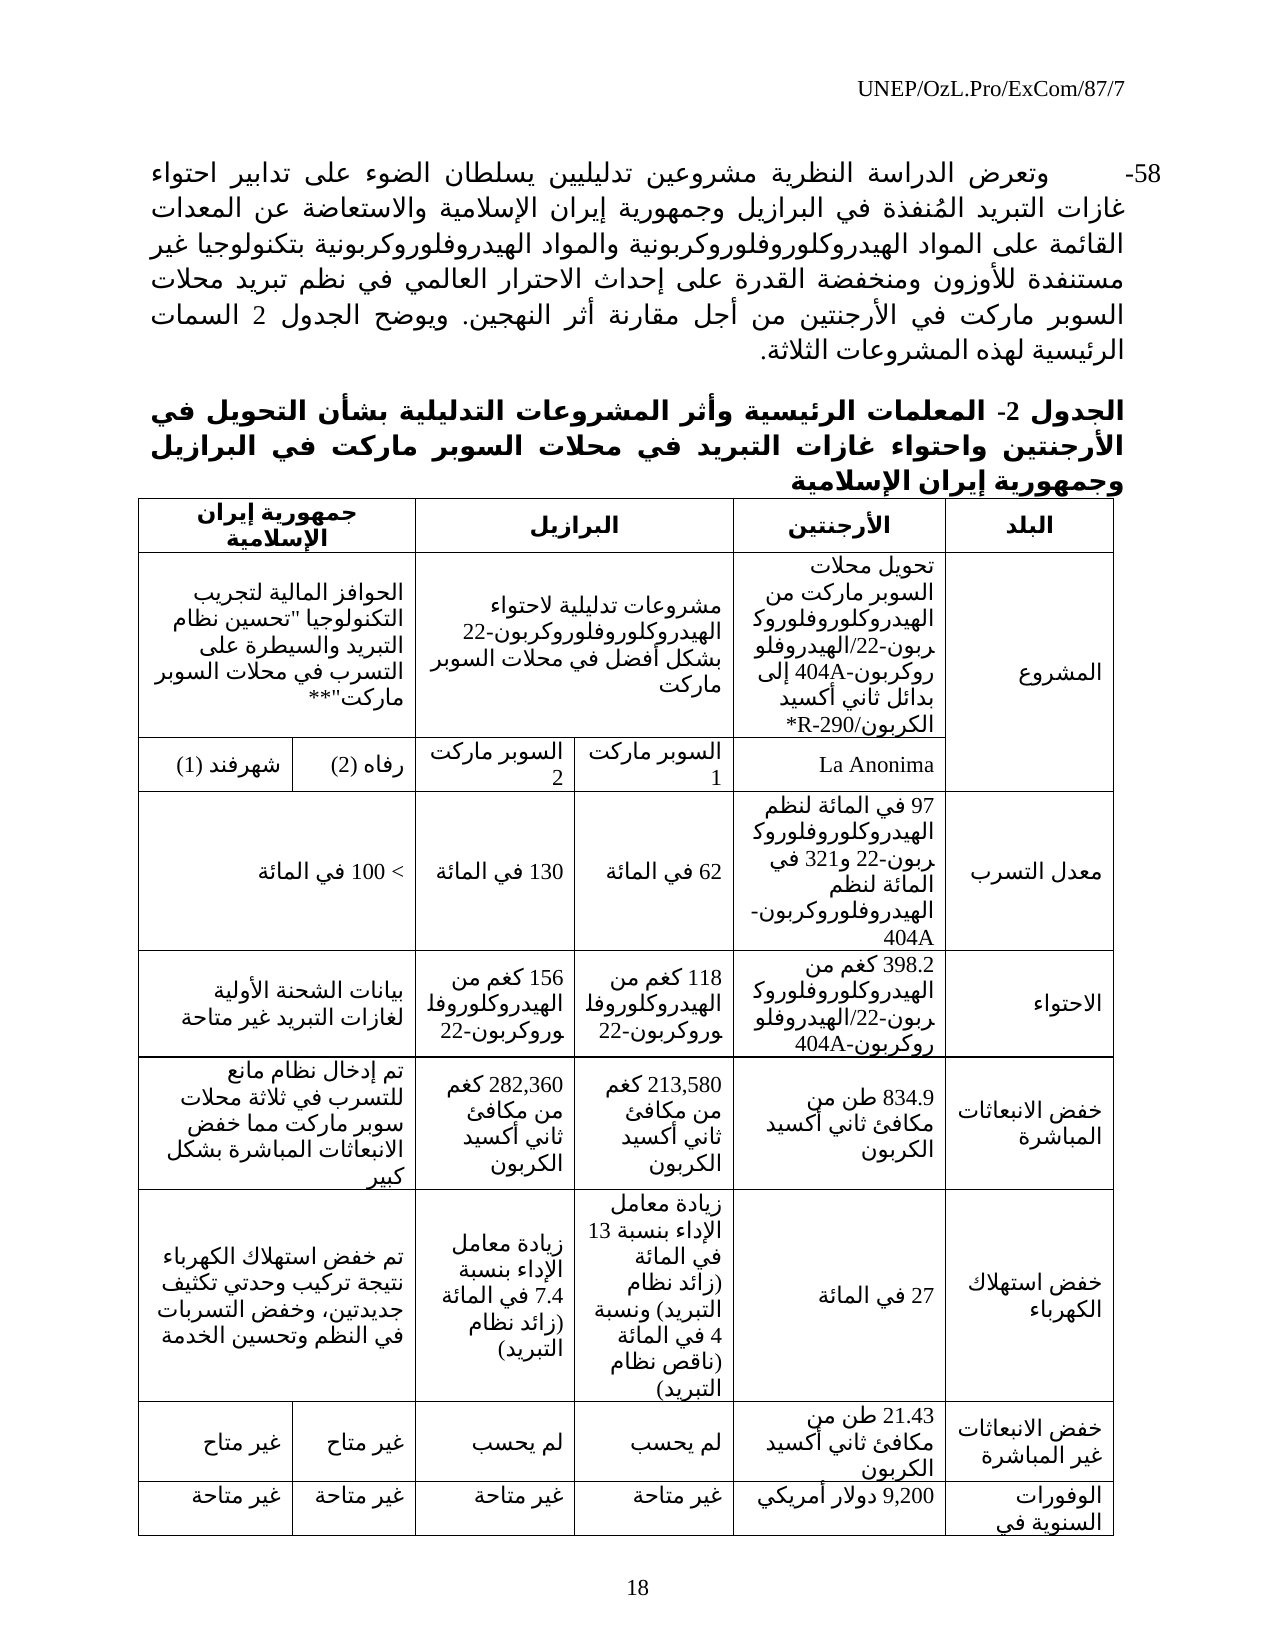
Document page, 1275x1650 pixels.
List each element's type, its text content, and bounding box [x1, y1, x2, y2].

table_cell الاحتواء [946, 951, 1113, 1056]
table_cell السوبر ماركت 1 [575, 738, 733, 791]
table_cell 156 كغم من الهيدروكلوروفلوروكربون-22 [416, 951, 574, 1056]
table_cell زيادة معامل الإداء بنسبة 7.4 في المائة (زائد نظام التبريد) [416, 1190, 574, 1401]
table_cell 213,580 كغم من مكافئ ثاني أكسيد الكربون [575, 1058, 733, 1189]
table_cell شهرفند (1) [139, 738, 292, 791]
table_cell > 100 في المائة [139, 792, 415, 950]
table_header البلد [946, 499, 1113, 552]
table_cell غير متاحة [416, 1482, 574, 1535]
table_cell غير متاحة [139, 1482, 292, 1535]
table_cell المشروع [946, 553, 1113, 791]
table_cell لم يحسب [575, 1402, 733, 1481]
table_cell 282,360 كغم من مكافئ ثاني أكسيد الكربون [416, 1058, 574, 1189]
table_cell بيانات الشحنة الأولية لغازات التبريد غير متاحة [139, 951, 415, 1056]
table_cell 62 في المائة [575, 792, 733, 950]
table_cell 398.2 كغم من الهيدروكلوروفلوروكربون-22/الهيدروفلوروكربون-404A [734, 951, 945, 1056]
table_cell 9,200 دولار أمريكي [734, 1482, 945, 1535]
table_cell الحوافز المالية لتجريب التكنولوجيا "تحسين نظام التبريد والسيطرة على التسرب في محلات السوبر ماركت"** [139, 553, 415, 737]
table_cell غير متاح [139, 1402, 292, 1481]
table_cell غير متاحة [293, 1482, 415, 1535]
table_cell تم خفض استهلاك الكهرباء نتيجة تركيب وحدتي تكثيف جديدتين، وخفض التسربات في النظم وتحسين الخدمة [139, 1190, 415, 1401]
table_cell غير متاحة [575, 1482, 733, 1535]
table_cell 97 في المائة لنظم الهيدروكلوروفلوروكربون-22 و321 في المائة لنظم الهيدروفلوروكربون-404A [734, 792, 945, 950]
table_cell 21.43 طن من مكافئ ثاني أكسيد الكربون [734, 1402, 945, 1481]
table_cell خفض الانبعاثات غير المباشرة [946, 1402, 1113, 1481]
table_cell مشروعات تدليلية لاحتواء الهيدروكلوروفلوروكربون-22 بشكل أفضل في محلات السوبر ماركت [416, 553, 733, 737]
table_cell 130 في المائة [416, 792, 574, 950]
table_cell 27 في المائة [734, 1190, 945, 1401]
table_cell 834.9 طن من مكافئ ثاني أكسيد الكربون [734, 1058, 945, 1189]
table_header البرازيل [416, 499, 733, 552]
table_cell رفاه (2) [293, 738, 415, 791]
table_cell زيادة معامل الإداء بنسبة 13 في المائة (زائد نظام التبريد) ونسبة 4 في المائة (ناقص نظام التبريد) [575, 1190, 733, 1401]
table_cell غير متاح [293, 1402, 415, 1481]
table_cell الوفورات السنوية في تكاليف الكهرباء [946, 1482, 1113, 1535]
table_cell لم يحسب [416, 1402, 574, 1481]
table_cell تم إدخال نظام مانع للتسرب في ثلاثة محلات سوبر ماركت مما خفض الانبعاثات المباشرة بشكل كبير [139, 1058, 415, 1189]
table_cell 118 كغم من الهيدروكلوروفلوروكربون-22 [575, 951, 733, 1056]
table_header الأرجنتين [734, 499, 945, 552]
text الجدول 2- المعلمات الرئيسية وأثر المشروعات التدليلية بشأن التحويل في الأرجنتين واحتواء غازات التبريد في محلات السوبر ماركت في البرازيل وجمهورية إيران الإسلامية [150, 392, 1125, 498]
table_header جمهورية إيران الإسلامية [139, 499, 415, 552]
table_cell La Anonima [734, 738, 945, 791]
table_cell خفض الانبعاثات المباشرة [946, 1058, 1113, 1189]
table_cell خفض استهلاك الكهرباء [946, 1190, 1113, 1401]
table_cell السوبر ماركت 2 [416, 738, 574, 791]
table_cell تحويل محلات السوبر ماركت من الهيدروكلوروفلوروكربون-22/الهيدروفلوروكربون-404A إلى بدائل ثاني أكسيد الكربون/R-290* [734, 553, 945, 737]
list وتعرض الدراسة النظرية مشروعين تدليليين يسلطان الضوء على تدابير احتواء غازات التبريد المُنفذة في البرازيل وجمهورية إيران الإسلامية والاستعاضة عن المعدات القائمة على المواد الهيدروكلوروفلوروكربونية والمواد الهيدروفلوروكربونية بتكنولوجيا غير مستنفدة للأوزون ومنخفضة القدرة على إحداث الاحترار العالمي في نظم تبريد محلات السوبر ماركت في الأرجنتين من أجل مقارنة أثر النهجين. ويوضح الجدول 2 السمات الرئيسية لهذه المشروعات الثلاثة. [150, 154, 1125, 367]
table_cell معدل التسرب [946, 792, 1113, 950]
